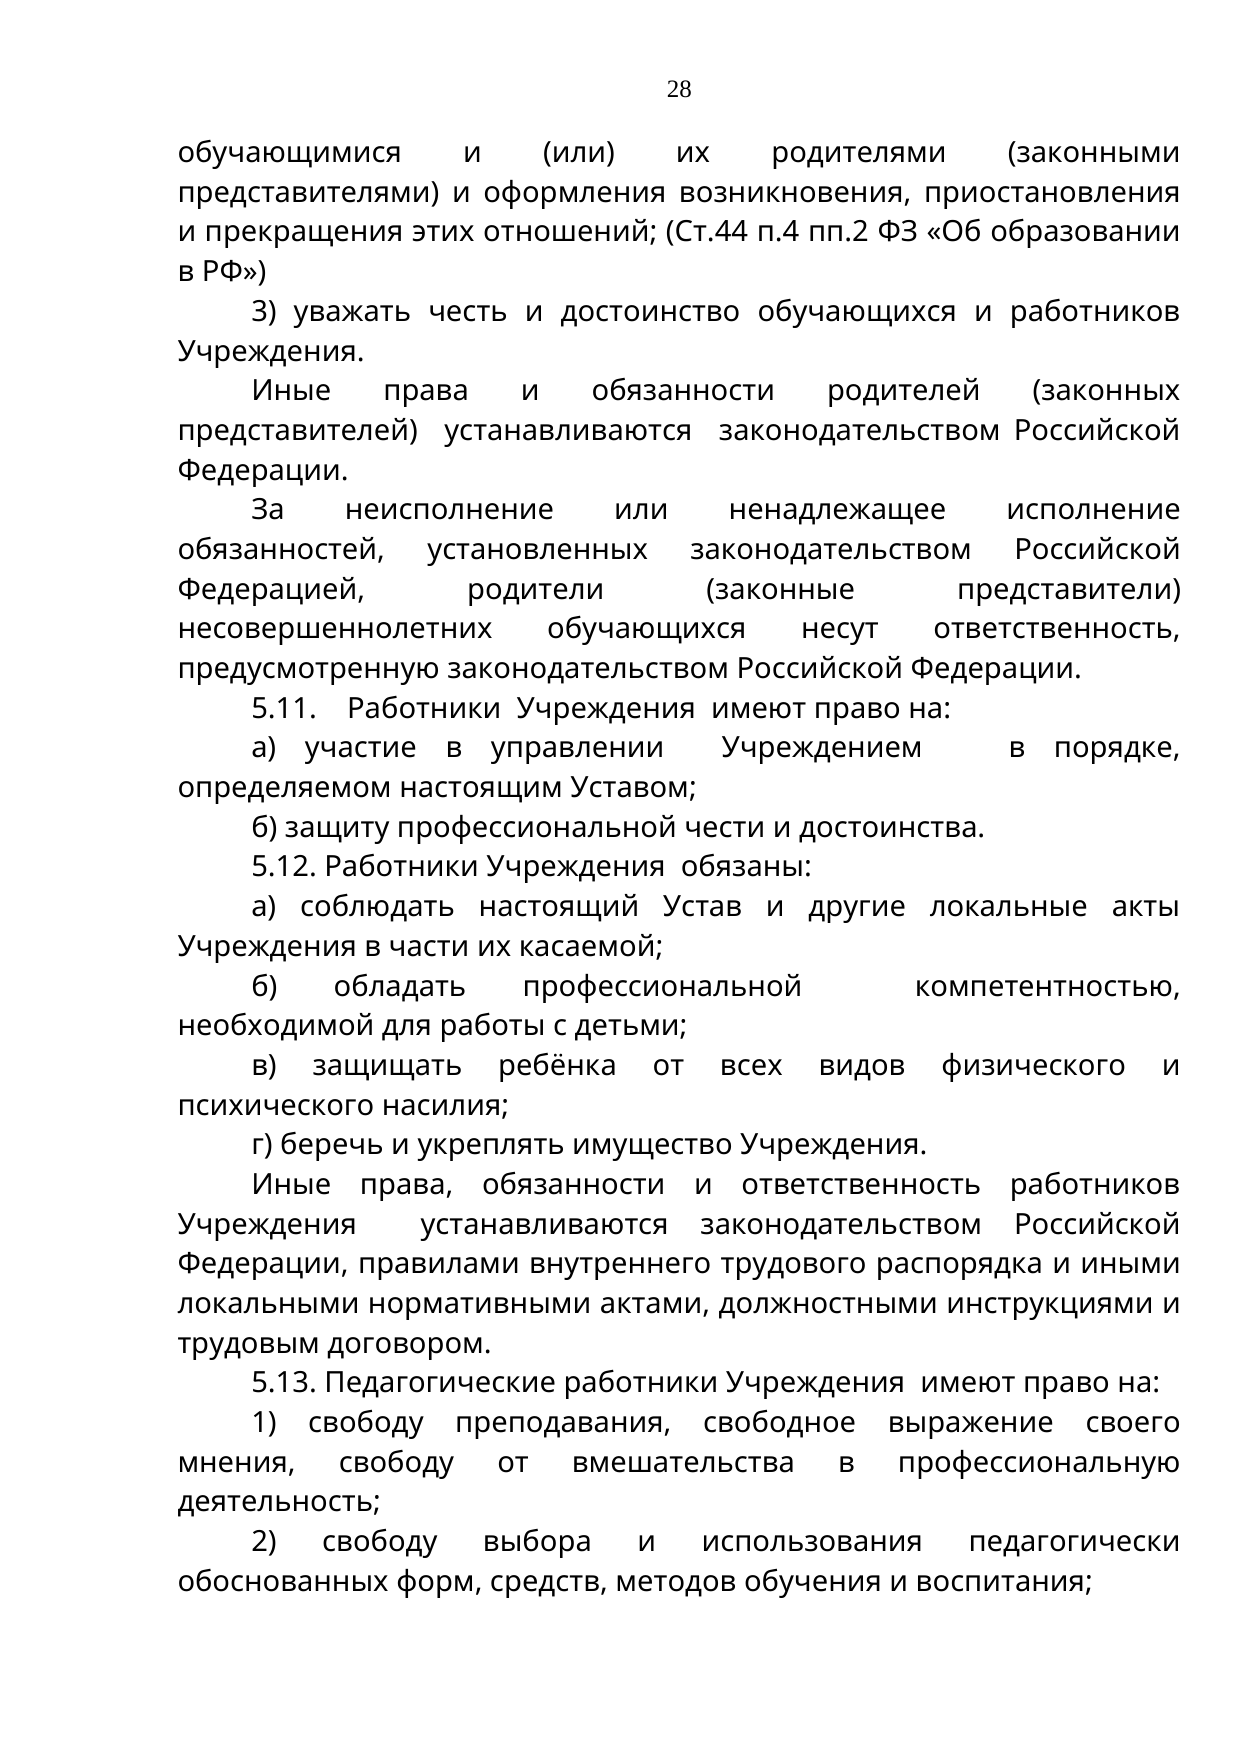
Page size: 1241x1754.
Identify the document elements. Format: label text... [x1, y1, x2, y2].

text б) защиту профессиональной чести и достоинства. [177, 806, 1181, 846]
text г) беречь и укреплять имущество Учреждения. [177, 1123, 1181, 1163]
text б) обладать профессиональной компетентностью, необходимой для работы с детьми; [177, 965, 1181, 1044]
text 3) уважать честь и достоинство обучающихся и работников Учреждения. [177, 290, 1181, 369]
text За неисполнение или ненадлежащее исполнение обязанностей, установленных законодательством Российской Федерацией, родители (законные представители) несовершеннолетних обучающихся несут ответственность, предусмотренную законодательством Российской Федерации. [177, 488, 1181, 687]
text 1) свободу преподавания, свободное выражение своего мнения, свободу от вмешательства в профессиональную деятельность; [177, 1401, 1181, 1520]
text Иные права, обязанности и ответственность работников Учреждения устанавливаются законодательством Российской Федерации, правилами внутреннего трудового распорядка и иными локальными нормативными актами, должностными инструкциями и трудовым договором. [177, 1163, 1181, 1362]
text Иные права и обязанности родителей (законных представителей) устанавливаются законодательством Российской Федерации. [177, 369, 1181, 488]
text а) соблюдать настоящий Устав и другие локальные акты Учреждения в части их касаемой; [177, 885, 1181, 965]
text 5.11. Работники Учреждения имеют право на: [177, 687, 1181, 727]
text 2) свободу выбора и использования педагогически обоснованных форм, средств, методов обучения и воспитания; [177, 1520, 1181, 1600]
text 5.12. Работники Учреждения обязаны: [177, 846, 1181, 885]
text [177, 131, 1181, 290]
text 5.13. Педагогические работники Учреждения имеют право на: [177, 1362, 1181, 1401]
text а) участие в управлении Учреждением в порядке, определяемом настоящим Уставом; [177, 727, 1181, 806]
text в) защищать ребёнка от всех видов физического и психического насилия; [177, 1044, 1181, 1123]
